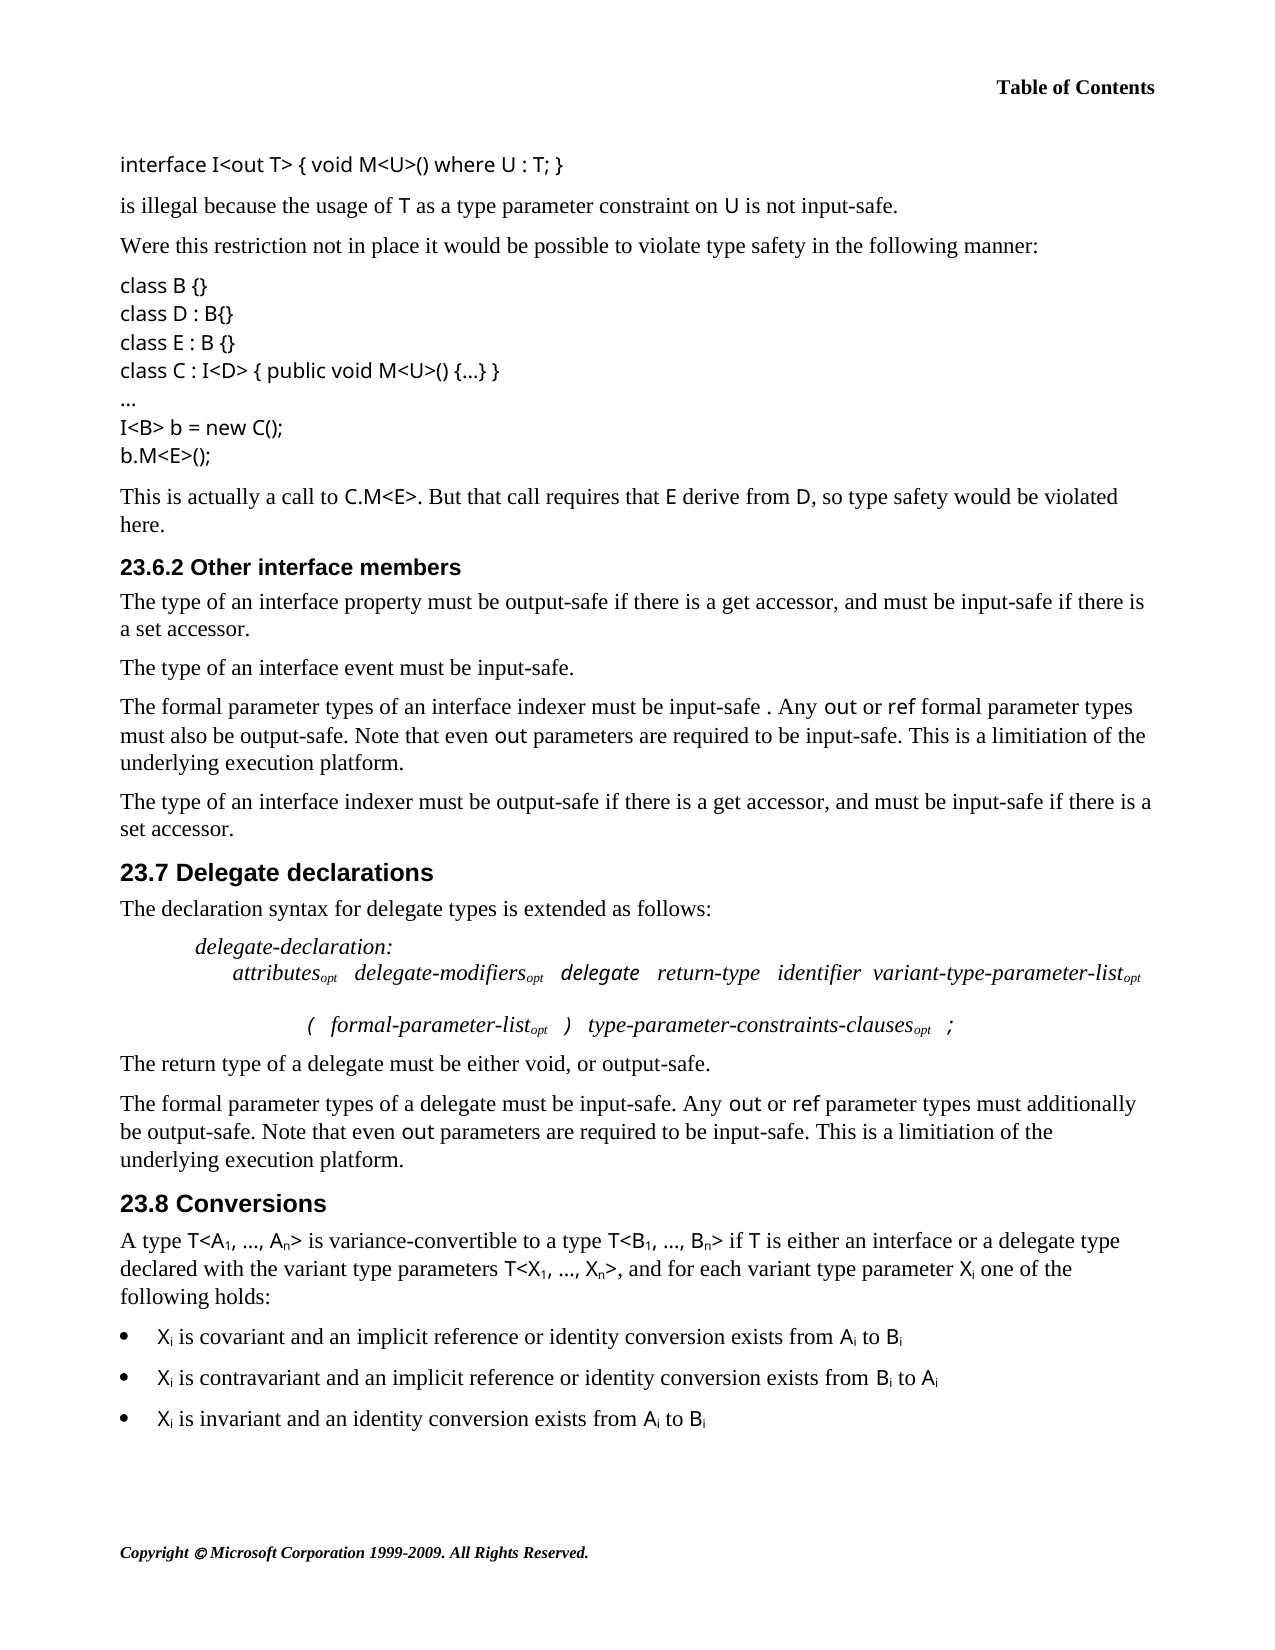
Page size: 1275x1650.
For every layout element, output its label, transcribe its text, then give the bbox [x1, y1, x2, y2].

text The return type of a delegate must be either void, or output-safe. [120, 1050, 1155, 1077]
text class B {} class D : B{} class E : B {} class C : I<D> { public void M<U>() {…} } … I<B> b = new C(); b.M<E>(); [120, 271, 1155, 470]
text The formal parameter types of an interface indexer must be input-safe . Any out or ref formal parameter types must also be output-safe. Note that even out parameters are required to be input-safe. This is a limitiation of the underlying execution platform. [120, 692, 1155, 776]
text The type of an interface property must be output-safe if there is a get accessor, and must be input-safe if there is a set accessor. [120, 588, 1155, 641]
list Xi is covariant and an implicit reference or identity conversion exists from Ai to Bi [120, 1322, 1155, 1350]
list interface I<out T> { void M<U>() where U : T; } [120, 150, 1155, 178]
subtitle Delegate declarations [120, 858, 1155, 886]
list Xi is invariant and an identity conversion exists from Ai to Bi [120, 1404, 1155, 1432]
text A type T<A1, …, An> is variance-convertible to a type T<B1, …, Bn> if T is either an interface or a delegate type declared with the variant type parameters T<X1, …, Xn>, and for each variant type parameter Xi one of the following holds: [120, 1226, 1155, 1309]
subtitle Conversions [120, 1189, 1155, 1218]
text This is actually a call to C.M<E>. But that call requires that E derive from D, so type safety would be violated here. [120, 482, 1155, 537]
text The type of an interface event must be input-safe. [120, 654, 1155, 680]
text delegate-declaration: attributesopt delegate-modifiersopt delegate return-type identifier variant-type-parameter-listopt ( formal-parameter-listopt ) type-parameter-constraints-clausesopt ; [195, 933, 1155, 1038]
text The formal parameter types of a delegate must be input-safe. Any out or ref parameter types must additionally be output-safe. Note that even out parameters are required to be input-safe. This is a limitiation of the underlying execution platform. [120, 1089, 1155, 1172]
text The declaration syntax for delegate types is extended as follows: [120, 895, 1155, 921]
text Were this restriction not in place it would be possible to violate type safety in the following manner: [120, 232, 1155, 258]
text The type of an interface indexer must be output-safe if there is a get accessor, and must be input-safe if there is a set accessor. [120, 788, 1155, 841]
text is illegal because the usage of T as a type parameter constraint on U is not input-safe. [120, 191, 1155, 219]
list Xi is contravariant and an implicit reference or identity conversion exists from Bi to Ai [120, 1363, 1155, 1391]
subtitle Other interface members [120, 554, 1155, 580]
